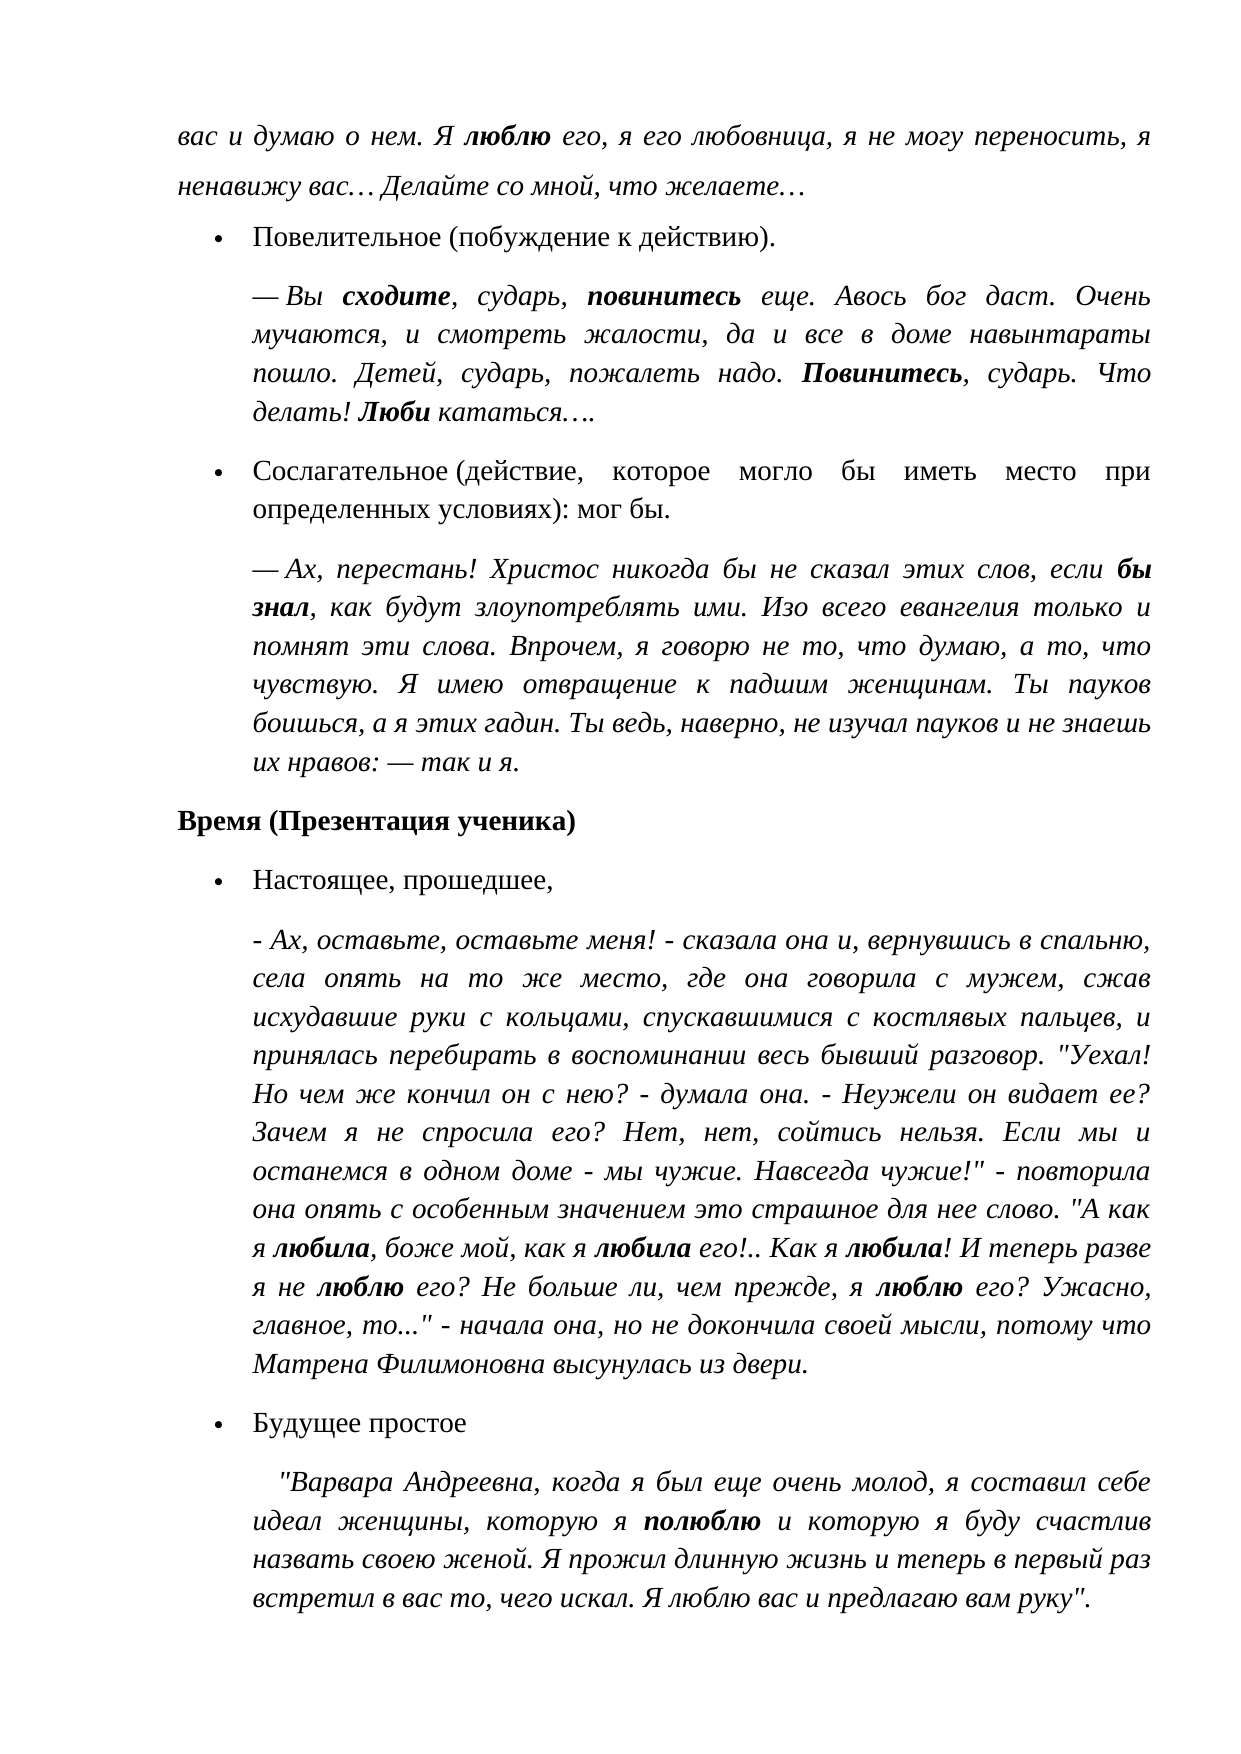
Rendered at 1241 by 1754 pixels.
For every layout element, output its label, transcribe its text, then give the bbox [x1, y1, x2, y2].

list Повелительное (побуждение к действию). [215, 219, 1152, 252]
text — Ах, перестань! Христос никогда бы не сказал этих слов, если бы знал, как будут злоупотреблять ими. Изо всего евангелия только и помнят эти слова. Впрочем, я говорю не то, что думаю, а то, что чувствую. Я имею отвращение к падшим женщинам. Ты пауков боишься, а я этих гадин. Ты ведь, наверно, не изучал пауков и не знаешь их нравов: — так и я. [252, 551, 1152, 777]
list Будущее простое [215, 1405, 1152, 1439]
text Время (Презентация ученика) [177, 803, 1152, 837]
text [177, 118, 1152, 202]
text "Варвара Андреевна, когда я был еще очень молод, я составил себе идеал женщины, которую я полюблю и которую я буду счастлив назвать своею женой. Я прожил длинную жизнь и теперь в первый раз встретил в вас то, чего искал. Я люблю вас и предлагаю вам руку". [252, 1464, 1152, 1614]
list Сослагательное (действие, которое могло бы иметь место при определенных условиях): мог бы. [215, 453, 1152, 525]
text - Ах, оставьте, оставьте меня! - сказала она и, вернувшись в спальню, села опять на то же место, где она говорила с мужем, сжав исхудавшие руки с кольцами, спускавшимися с костлявых пальцев, и принялась перебирать в воспоминании весь бывший разговор. "Уехал! Но чем же кончил он с нею? - думала она. - Неужели он видает ее? Зачем я не спросила его? Нет, нет, сойтись нельзя. Если мы и останемся в одном доме - мы чужие. Навсегда чужие!" - повторила она опять с особенным значением это страшное для нее слово. "А как я любила, боже мой, как я любила его!.. Как я любила! И теперь разве я не люблю его? Не больше ли, чем прежде, я люблю его? Ужасно, главное, то..." - начала она, но не докончила своей мысли, потому что Матрена Филимоновна высунулась из двери. [252, 922, 1152, 1379]
list Настоящее, прошедшее, [215, 862, 1152, 896]
text — Вы сходите, сударь, повинитесь еще. Авось бог даст. Очень мучаются, и смотреть жалости, да и все в доме навынтараты пошло. Детей, сударь, пожалеть надо. Повинитесь, сударь. Что делать! Люби кататься…. [252, 278, 1152, 427]
